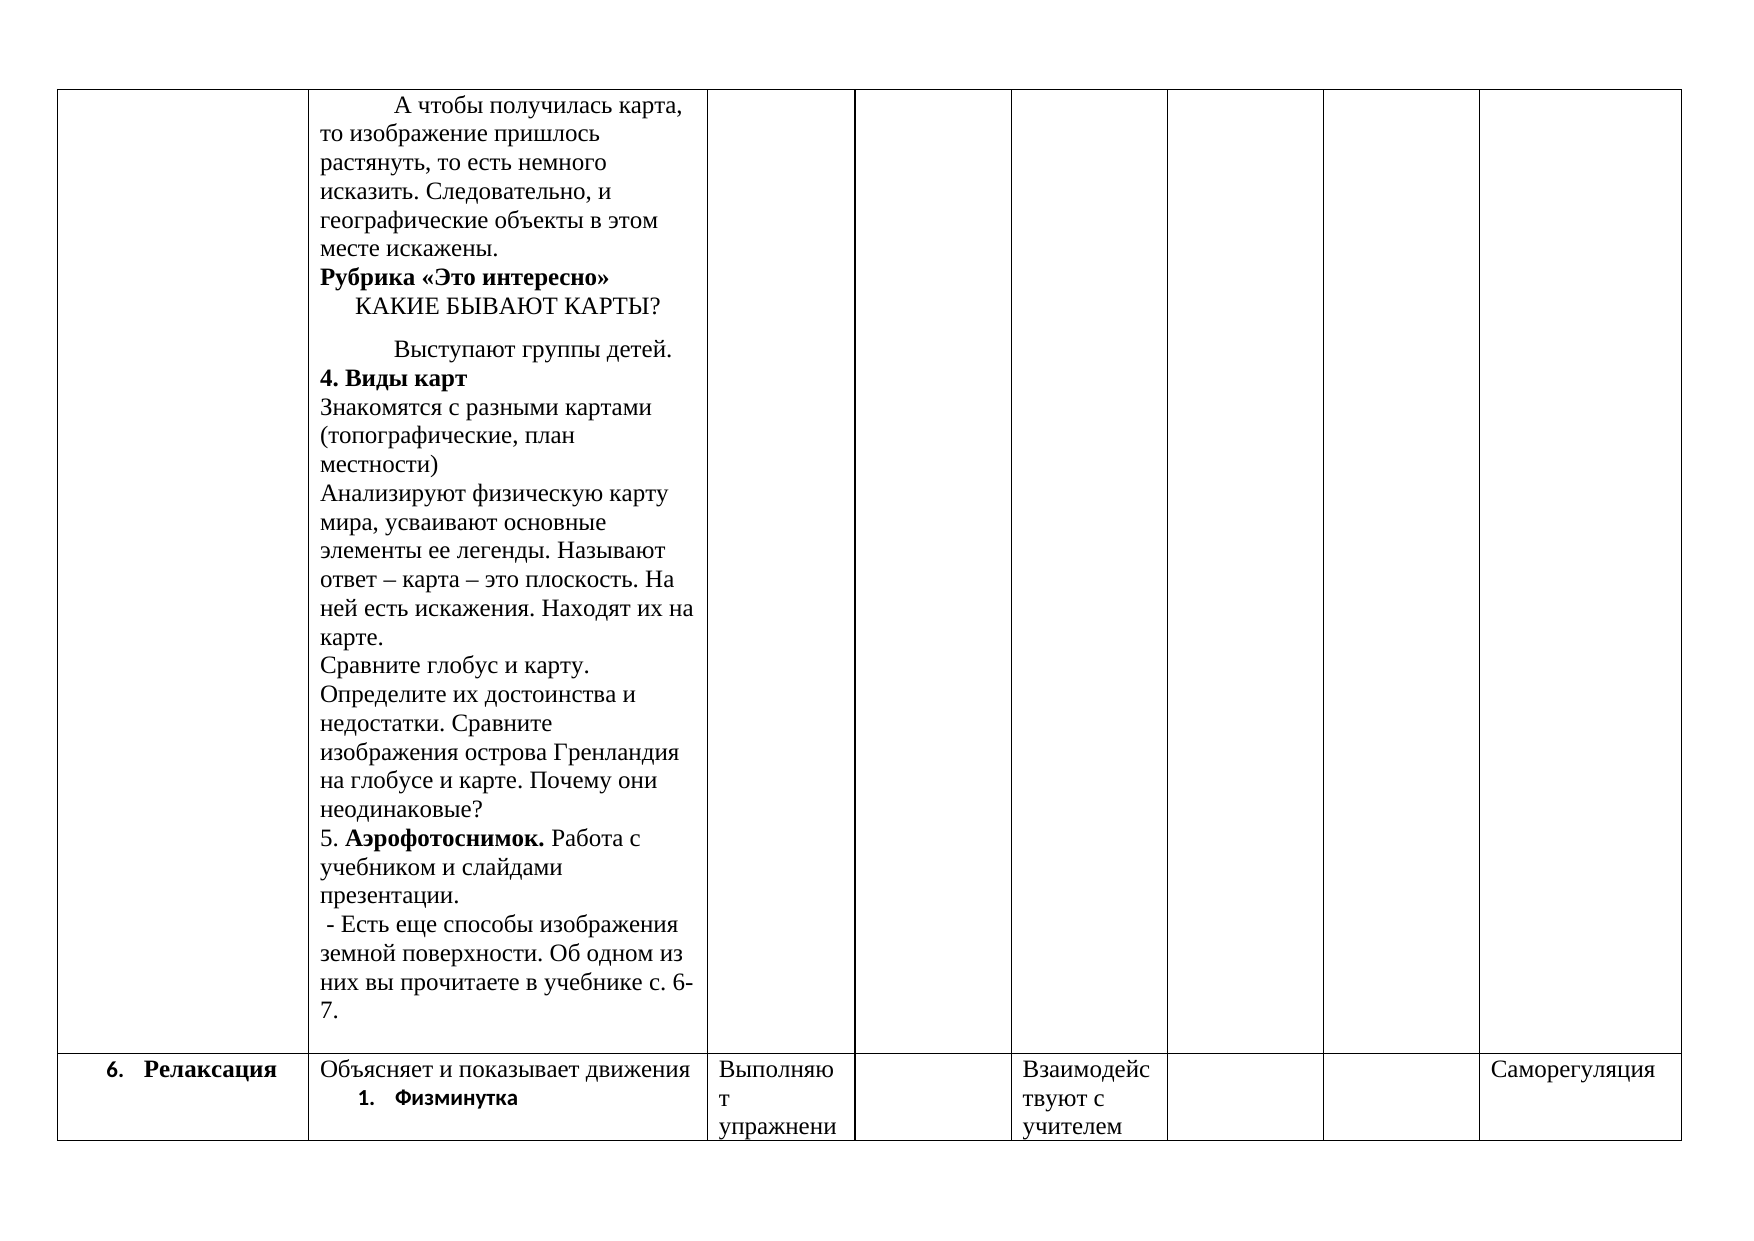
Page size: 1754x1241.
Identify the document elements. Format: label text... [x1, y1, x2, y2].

table_cell Саморегуляция [1480, 1054, 1681, 1140]
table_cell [58, 90, 308, 1053]
table_cell [1324, 1054, 1479, 1140]
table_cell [1480, 90, 1681, 1053]
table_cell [708, 90, 854, 1053]
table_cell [1012, 90, 1167, 1053]
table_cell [309, 1054, 707, 1140]
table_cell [309, 90, 707, 1053]
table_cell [856, 90, 1011, 1053]
table_cell [856, 1054, 1011, 1140]
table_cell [1168, 90, 1323, 1053]
table_cell [1168, 1054, 1323, 1140]
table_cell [1012, 1054, 1167, 1140]
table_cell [708, 1054, 854, 1140]
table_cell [1324, 90, 1479, 1053]
table_cell Релаксация [58, 1054, 308, 1140]
